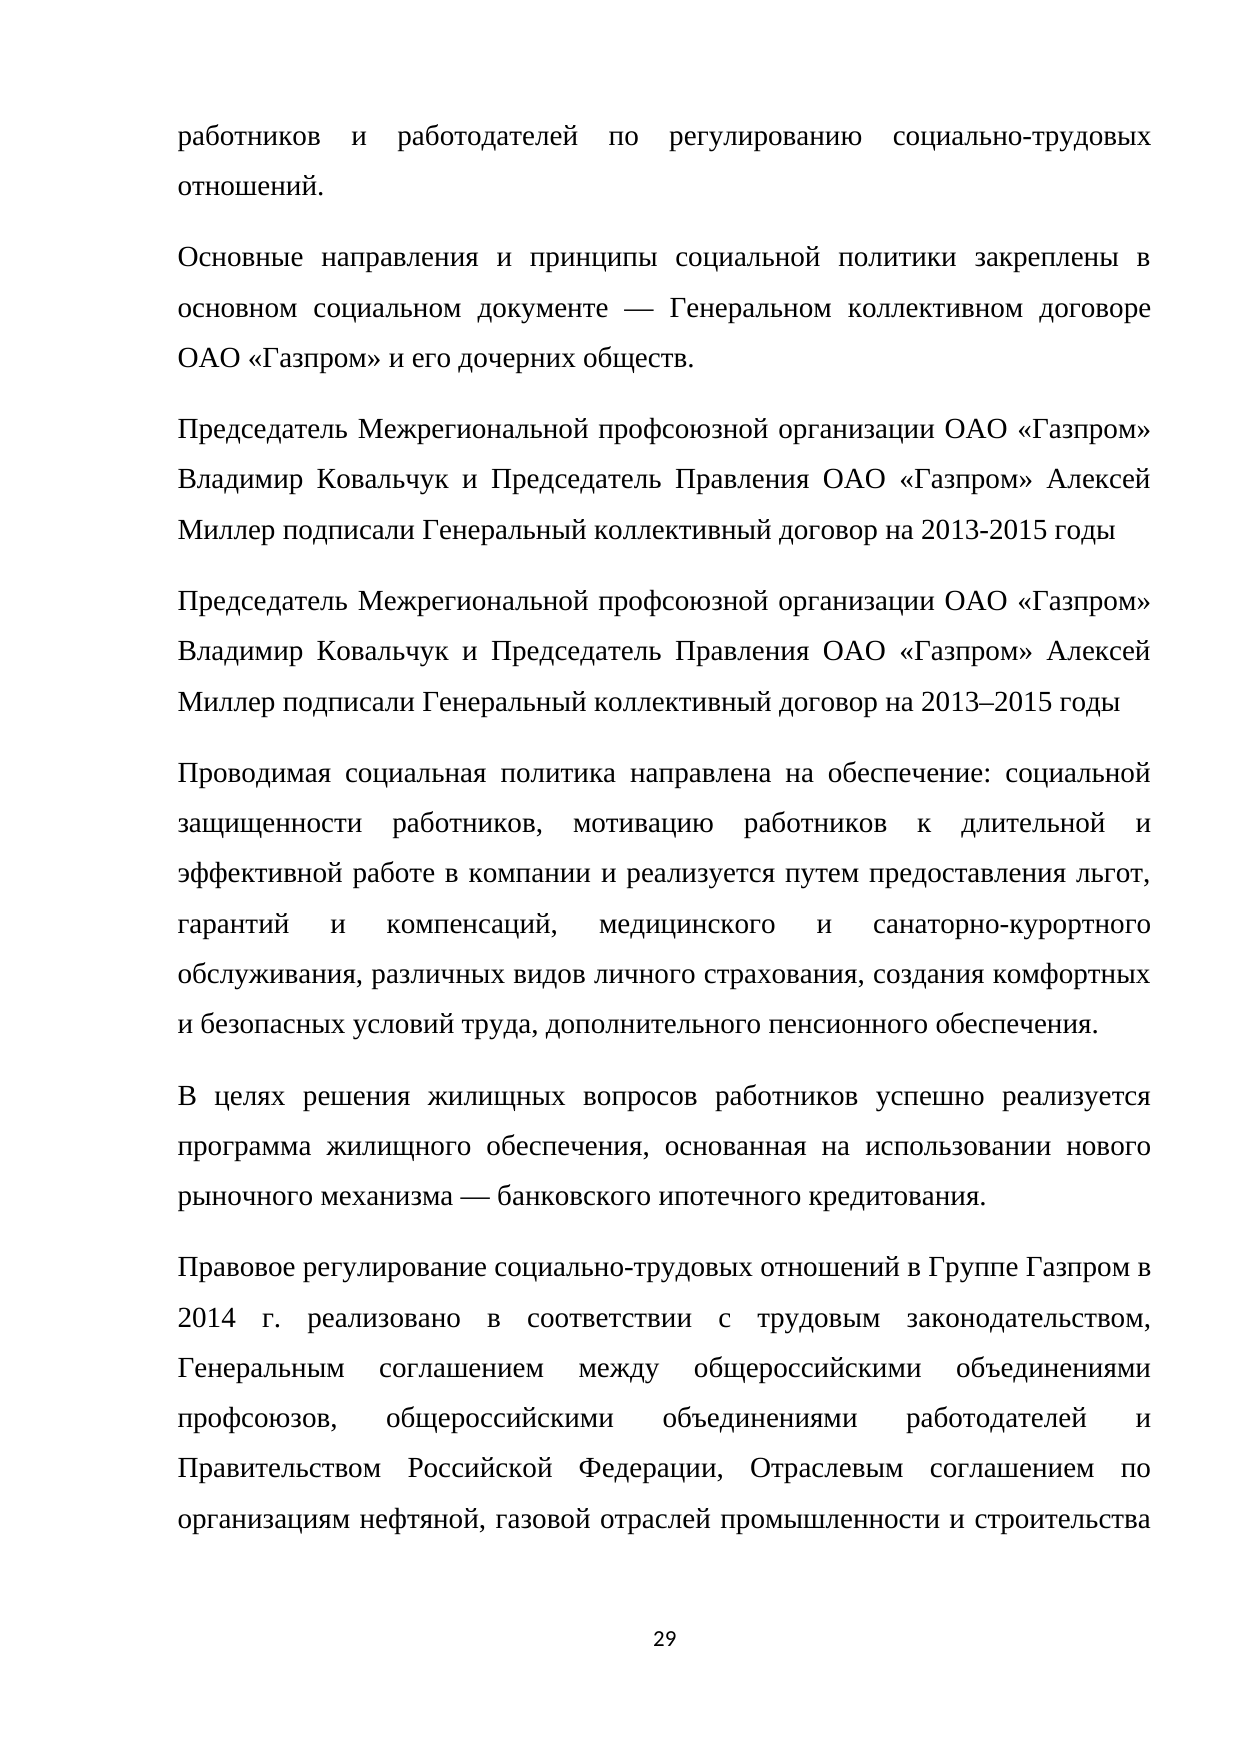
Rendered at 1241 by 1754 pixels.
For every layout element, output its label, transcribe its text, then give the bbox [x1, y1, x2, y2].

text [177, 118, 1152, 202]
text В целях решения жилищных вопросов работников успешно реализуется программа жилищного обеспечения, основанная на использовании нового рыночного механизма — банковского ипотечного кредитования. [177, 1078, 1152, 1212]
text Основные направления и принципы социальной политики закреплены в основном социальном документе — Генеральном коллективном договоре ОАО «Газпром» и его дочерних обществ. [177, 239, 1152, 374]
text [177, 1249, 1152, 1534]
text Председатель Межрегиональной профсоюзной организации ОАО «Газпром» Владимир Ковальчук и Председатель Правления ОАО «Газпром» Алексей Миллер подписали Генеральный коллективный договор на 2013-2015 годы [177, 411, 1152, 546]
text Председатель Межрегиональной профсоюзной организации ОАО «Газпром» Владимир Ковальчук и Председатель Правления ОАО «Газпром» Алексей Миллер подписали Генеральный коллективный договор на 2013–2015 годы [177, 583, 1152, 717]
text Проводимая социальная политика направлена на обеспечение: социальной защищенности работников, мотивацию работников к длительной и эффективной работе в компании и реализуется путем предоставления льгот, гарантий и компенсаций, медицинского и санаторно-курортного обслуживания, различных видов личного страхования, создания комфортных и безопасных условий труда, дополнительного пенсионного обеспечения. [177, 755, 1152, 1040]
